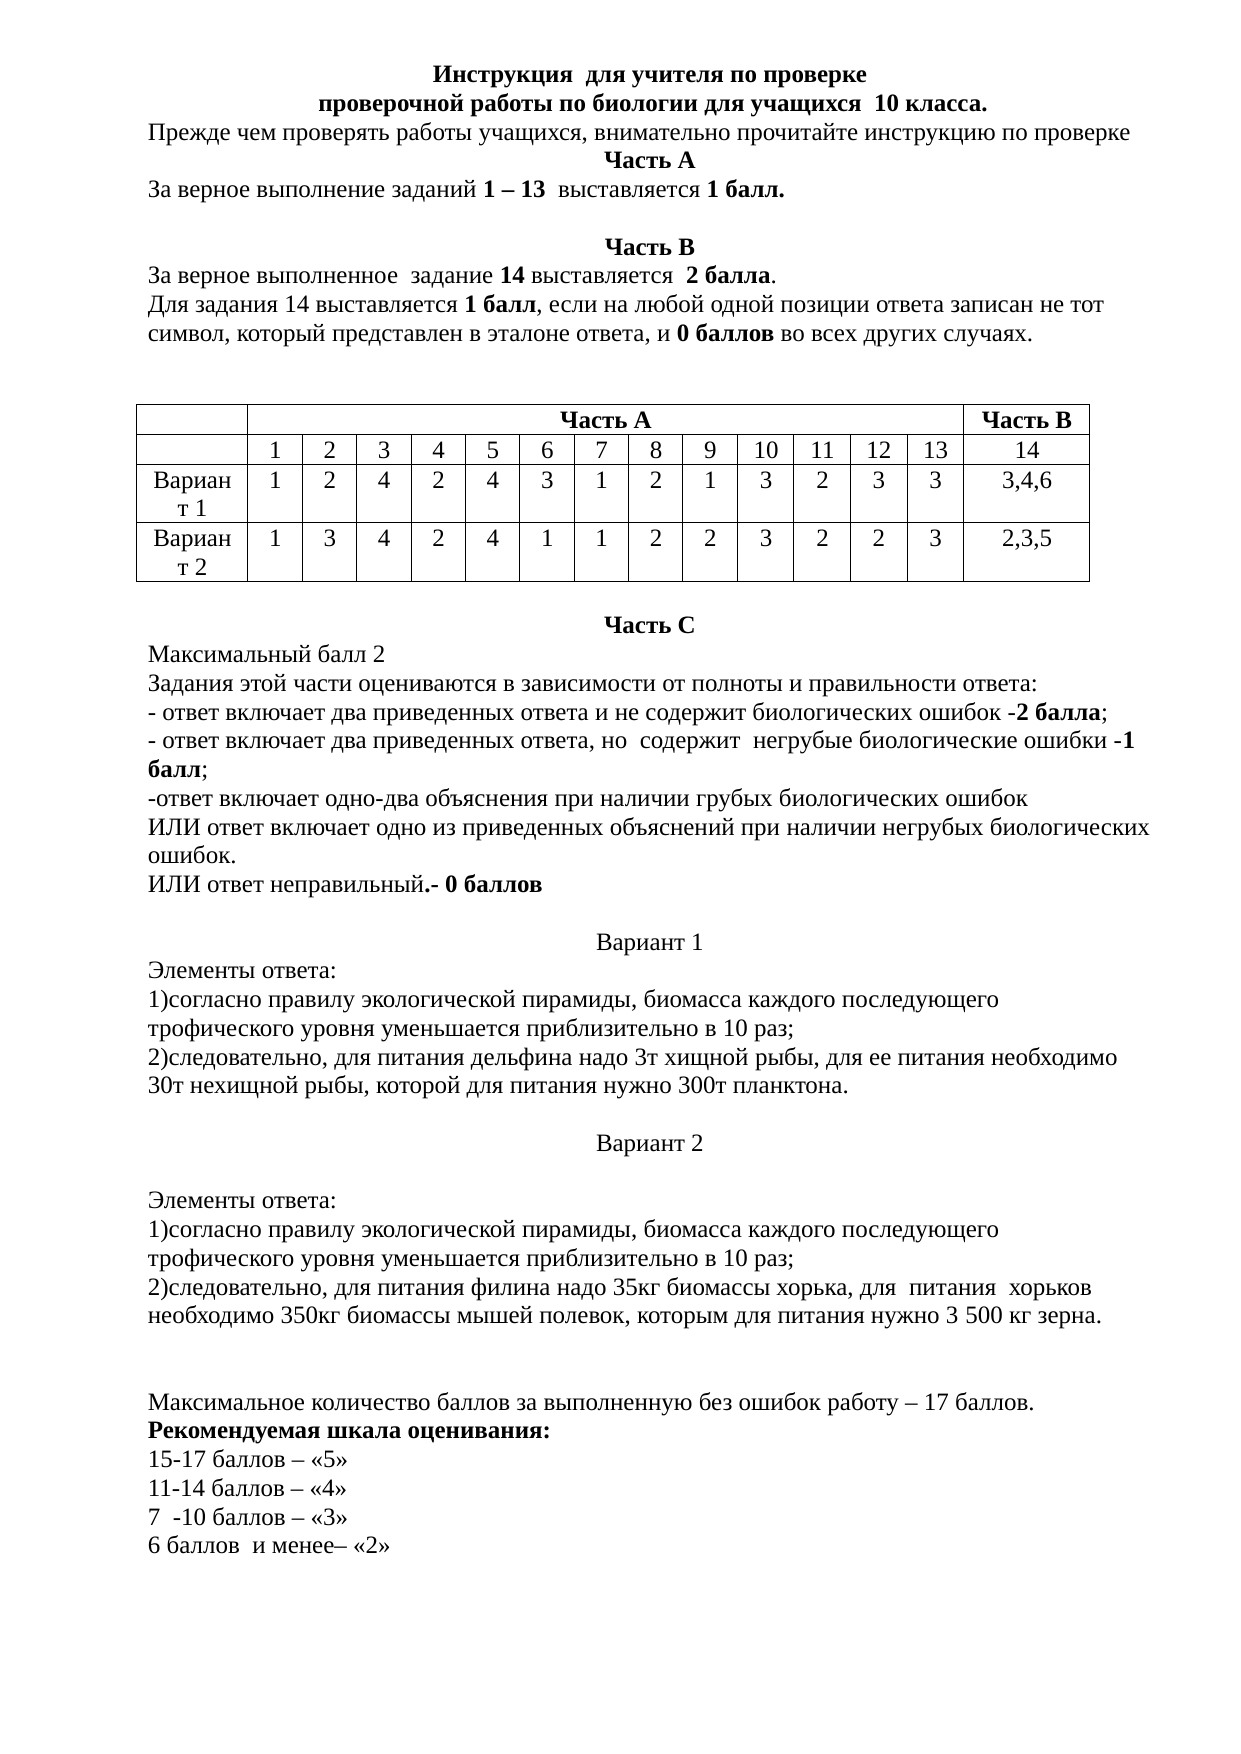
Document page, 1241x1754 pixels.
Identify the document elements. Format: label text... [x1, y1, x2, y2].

text -ответ включает одно-два объяснения при наличии грубых биологических ошибок [148, 783, 1152, 812]
table_cell 2 [412, 523, 465, 581]
table_cell 14 [964, 435, 1089, 464]
table_cell 8 [629, 435, 682, 464]
text Элементы ответа: [148, 1186, 1152, 1214]
text Максимальный балл 2 [148, 639, 1152, 668]
table_header Часть А [248, 405, 963, 434]
text - ответ включает два приведенных ответа, но содержит негрубые биологические ошибки -1 балл; [148, 726, 1152, 783]
table_cell 1 [248, 523, 302, 581]
text 1)согласно правилу экологической пирамиды, биомасса каждого последующего трофического уровня уменьшается приблизительно в 10 раз; [148, 1214, 1152, 1272]
table_cell 3 [357, 435, 411, 464]
table_cell 2 [303, 465, 356, 522]
table_cell 4 [466, 465, 519, 522]
text Часть А [148, 145, 1152, 174]
table_cell 1 [520, 523, 574, 581]
text 2)следовательно, для питания филина надо 35кг биомассы хорька, для питания хорьков необходимо 350кг биомассы мышей полевок, которым для питания нужно 3 500 кг зерна. [148, 1272, 1152, 1329]
text Рекомендуемая шкала оценивания: [148, 1416, 1152, 1444]
table_cell 3 [520, 465, 574, 522]
table_cell 7 [575, 435, 628, 464]
text 2)следовательно, для питания дельфина надо 3т хищной рыбы, для ее питания необходимо 30т нехищной рыбы, которой для питания нужно 300т планктона. [148, 1042, 1152, 1099]
table_cell 3 [303, 523, 356, 581]
text Часть В [148, 232, 1152, 260]
text - ответ включает два приведенных ответа и не содержит биологических ошибок -2 балла; [148, 697, 1152, 726]
table_cell 1 [575, 465, 628, 522]
table_cell 12 [851, 435, 907, 464]
table_cell 2 [683, 523, 737, 581]
table_cell 3,4,6 [964, 465, 1089, 522]
table_cell 9 [683, 435, 737, 464]
table_cell 2 [851, 523, 907, 581]
table_cell 2 [412, 465, 465, 522]
table_cell 3 [738, 523, 793, 581]
text Вариант 2 [148, 1128, 1152, 1157]
table_cell 2 [629, 523, 682, 581]
text Инструкция для учителя по проверке [148, 59, 1152, 88]
table_cell 10 [738, 435, 793, 464]
table_cell 4 [357, 523, 411, 581]
table_cell [137, 435, 247, 464]
table_cell 3 [738, 465, 793, 522]
table_cell 1 [248, 435, 302, 464]
text Часть С [148, 611, 1152, 639]
text 11-14 баллов – «4» [148, 1473, 1152, 1502]
table_cell 4 [357, 465, 411, 522]
table_header [137, 405, 247, 434]
table_cell 1 [575, 523, 628, 581]
table_cell 1 [248, 465, 302, 522]
table_cell 3 [851, 465, 907, 522]
table_cell 1 [683, 465, 737, 522]
table_cell 2 [794, 465, 850, 522]
text Для задания 14 выставляется 1 балл, если на любой одной позиции ответа записан не тот символ, который представлен в эталоне ответа, и 0 баллов во всех других случаях. [148, 289, 1152, 347]
table_cell 3 [908, 465, 963, 522]
table_cell 2 [629, 465, 682, 522]
table_cell 13 [908, 435, 963, 464]
text Максимальное количество баллов за выполненную без ошибок работу – 17 баллов. [148, 1387, 1152, 1416]
text ИЛИ ответ включает одно из приведенных объяснений при наличии негрубых биологических ошибок. [148, 812, 1152, 869]
text Элементы ответа: [148, 956, 1152, 984]
text проверочной работы по биологии для учащихся 10 класса. [148, 88, 1152, 117]
table_header Часть В [964, 405, 1089, 434]
text ИЛИ ответ неправильный.- 0 баллов [148, 869, 1152, 898]
text Задания этой части оцениваются в зависимости от полноты и правильности ответа: [148, 668, 1152, 697]
table_cell 4 [412, 435, 465, 464]
text За верное выполнение заданий 1 – 13 выставляется 1 балл. [148, 174, 1152, 203]
table_cell 11 [794, 435, 850, 464]
text 6 баллов и менее– «2» [148, 1531, 1152, 1559]
table_cell 2 [303, 435, 356, 464]
table_cell Вариант 1 [137, 465, 247, 522]
table_cell 4 [466, 523, 519, 581]
table_cell 6 [520, 435, 574, 464]
table_cell 2,3,5 [964, 523, 1089, 581]
text Прежде чем проверять работы учащихся, внимательно прочитайте инструкцию по проверке [148, 117, 1152, 145]
table_cell 2 [794, 523, 850, 581]
text За верное выполненное задание 14 выставляется 2 балла. [148, 260, 1152, 289]
table_cell 5 [466, 435, 519, 464]
table_cell 3 [908, 523, 963, 581]
text 15-17 баллов – «5» [148, 1444, 1152, 1473]
text 1)согласно правилу экологической пирамиды, биомасса каждого последующего трофического уровня уменьшается приблизительно в 10 раз; [148, 984, 1152, 1042]
text Вариант 1 [148, 927, 1152, 956]
table_cell Вариант 2 [137, 523, 247, 581]
text 7 -10 баллов – «3» [148, 1502, 1152, 1531]
